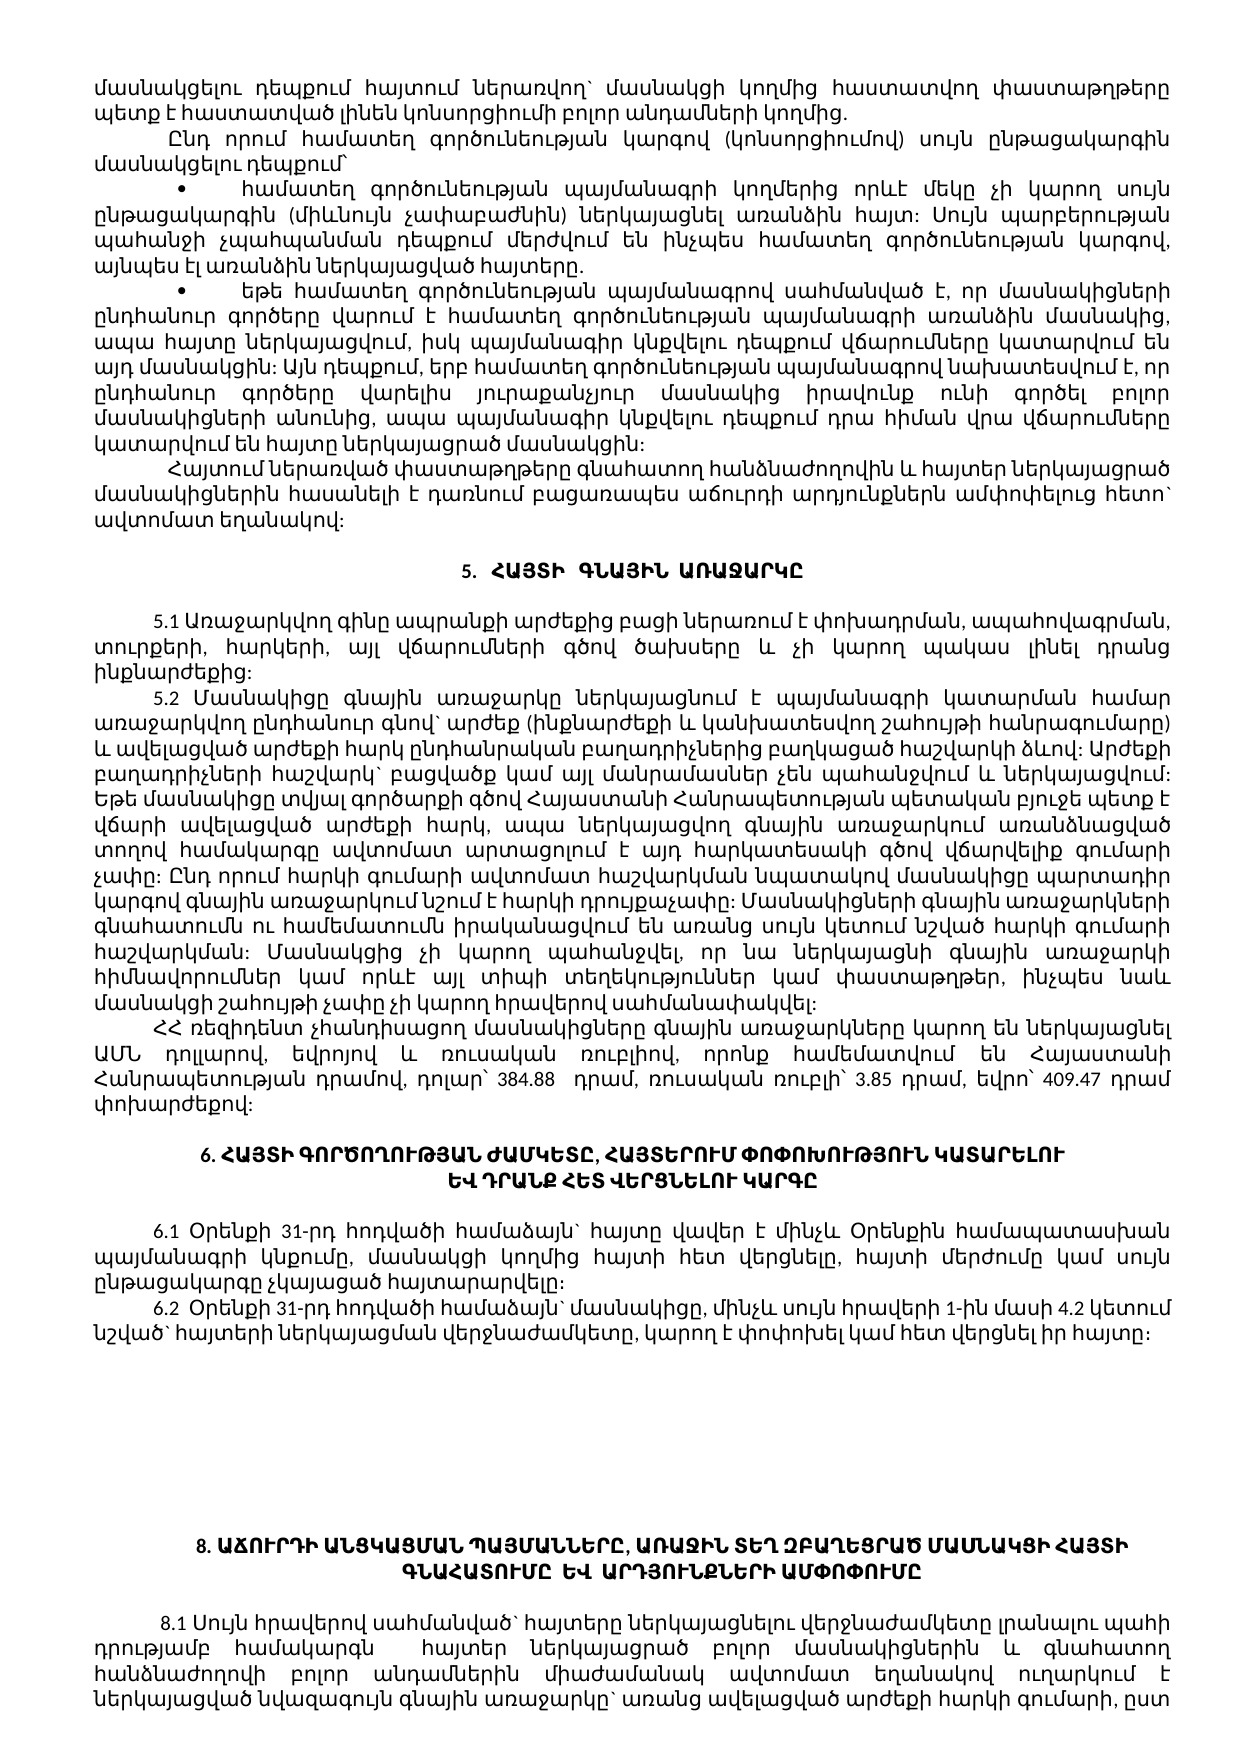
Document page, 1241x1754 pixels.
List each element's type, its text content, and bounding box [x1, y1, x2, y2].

text ԵՎ ԴՐԱՆՔ ՀԵՏ ՎԵՐՑՆԵԼՈՒ ԿԱՐԳԸ [94, 1168, 1171, 1193]
text 6. ՀԱՅՏԻ ԳՈՐԾՈՂՈՒԹՅԱՆ ԺԱՄԿԵՏԸ, ՀԱՅՏԵՐՈՒՄ ՓՈՓՈԽՈՒԹՅՈՒՆ ԿԱՏԱՐԵԼՈՒ [94, 1142, 1171, 1168]
text 5.1 Առաջարկվող գինը ապրանքի արժեքից բացի ներառում է փոխադրման, ապահովագրման, տուրքերի, հարկերի, այլ վճարումների գծով ծախսերը և չի կարող պակաս լինել դրանց ինքնարժեքից: [94, 609, 1171, 685]
text ԳՆԱՀԱՏՈՒՄԸ ԵՎ ԱՐԴՅՈՒՆՔՆԵՐԻ ԱՄՓՈՓՈՒՄԸ [94, 1559, 1171, 1584]
text ՀՀ ռեզիդենտ չհանդիսացող մասնակիցները գնային առաջարկները կարող են ներկայացնել ԱՄՆ դոլլարով, եվրոյով և ռուսական ռուբլիով, որոնք համեմատվում են Հայաստանի Հանրապետության դրամով, դոլար՝ 384.88 դրամ, ռուսական ռուբլի՝ 3.85 դրամ, եվրո՝ 409.47 դրամ փոխարժեքով: [94, 1015, 1171, 1117]
text 5. ՀԱՅՏԻ ԳՆԱՅԻՆ ԱՌԱՋԱՐԿԸ [94, 558, 1171, 583]
text Ընդ որում համատեղ գործունեության կարգով (կոնսորցիումով) սույն ընթացակարգին մասնակցելու դեպքում՝ [94, 126, 1171, 177]
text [94, 75, 1171, 126]
text 5.2 Մասնակիցը գնային առաջարկը ներկայացնում է պայմանագրի կատարման համար առաջարկվող ընդհանուր գնով` արժեք (ինքնարժեքի և կանխատեսվող շահույթի հանրագումարը) և ավելացված արժեքի հարկ ընդհանրական բաղադրիչներից բաղկացած հաշվարկի ձևով: Արժեքի բաղադրիչների հաշվարկ` բացվածք կամ այլ մանրամասներ չեն պահանջվում և ներկայացվում: Եթե մասնակիցը տվյալ գործարքի գծով Հայաստանի Հանրապետության պետական բյուջե պետք է վճարի ավելացված արժեքի հարկ, ապա ներկայացվող գնային առաջարկում առանձնացված տողով համակարգը ավտոմատ արտացոլում է այդ հարկատեսակի գծով վճարվելիք գումարի չափը: Ընդ որում հարկի գումարի ավտոմատ հաշվարկման նպատակով մասնակիցը պարտադիր կարգով գնային առաջարկում նշում է հարկի դրույքաչափը: Մասնակիցների գնային առաջարկների գնահատումն ու համեմատումն իրականացվում են առանց սույն կետում նշված հարկի գումարի հաշվարկման: Մասնակցից չի կարող պահանջվել, որ նա ներկայացնի գնային առաջարկի հիմնավորումներ կամ որևէ այլ տիպի տեղեկություններ կամ փաստաթղթեր, ինչպես նաև մասնակցի շահույթի չափը չի կարող հրավերով սահմանափակվել: [94, 685, 1171, 1015]
text 8. ԱՃՈՒՐԴԻ ԱՆՑԿԱՑՄԱՆ ՊԱՅՄԱՆՆԵՐԸ, ԱՌԱՋԻՆ ՏԵՂ ԶԲԱՂԵՑՐԱԾ ՄԱՍՆԱԿՑԻ ՀԱՅՏԻ [94, 1534, 1171, 1559]
text Հայտում ներառված փաստաթղթերը գնահատող հանձնաժողովին և հայտեր ներկայացրած մասնակիցներին հասանելի է դառնում բացառապես աճուրդի արդյունքներն ամփոփելուց հետո` ավտոմատ եղանակով: [94, 456, 1171, 532]
text 6.2 Օրենքի 31-րդ հոդվածի համաձայն` մասնակիցը, մինչև սույն հրավերի 1-ին մասի 4.2 կետում նշված` հայտերի ներկայացման վերջնաժամկետը, կարող է փոփոխել կամ հետ վերցնել իր հայտը։ [94, 1295, 1171, 1346]
text 6.1 Օրենքի 31-րդ հոդվածի համաձայն` հայտը վավեր է մինչև Օրենքին համապատասխան պայմանագրի կնքումը, մասնակցի կողմից հայտի հետ վերցնելը, հայտի մերժումը կամ սույն ընթացակարգը չկայացած հայտարարվելը։ [94, 1219, 1171, 1295]
list համատեղ գործունեության պայմանագրի կողմերից որևէ մեկը չի կարող սույն ընթացակարգին (միևնույն չափաբաժնին) ներկայացնել առանձին հայտ: Սույն պարբերության պահանջի չպահպանման դեպքում մերժվում են ինչպես համատեղ գործունեության կարգով, այնպես էլ առանձին ներկայացված հայտերը. [94, 177, 1171, 278]
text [94, 1610, 1171, 1712]
list եթե համատեղ գործունեության պայմանագրով սահմանված է, որ մասնակիցների ընդհանուր գործերը վարում է համատեղ գործունեության պայմանագրի առանձին մասնակից, ապա հայտը ներկայացվում, իսկ պայմանագիր կնքվելու դեպքում վճարումները կատարվում են այդ մասնակցին: Այն դեպքում, երբ համատեղ գործունեության պայմանագրով նախատեսվում է, որ ընդհանուր գործերը վարելիս յուրաքանչյուր մասնակից իրավունք ունի գործել բոլոր մասնակիցների անունից, ապա պայմանագիր կնքվելու դեպքում դրա հիման վրա վճարումները կատարվում են հայտը ներկայացրած մասնակցին: [94, 278, 1171, 456]
